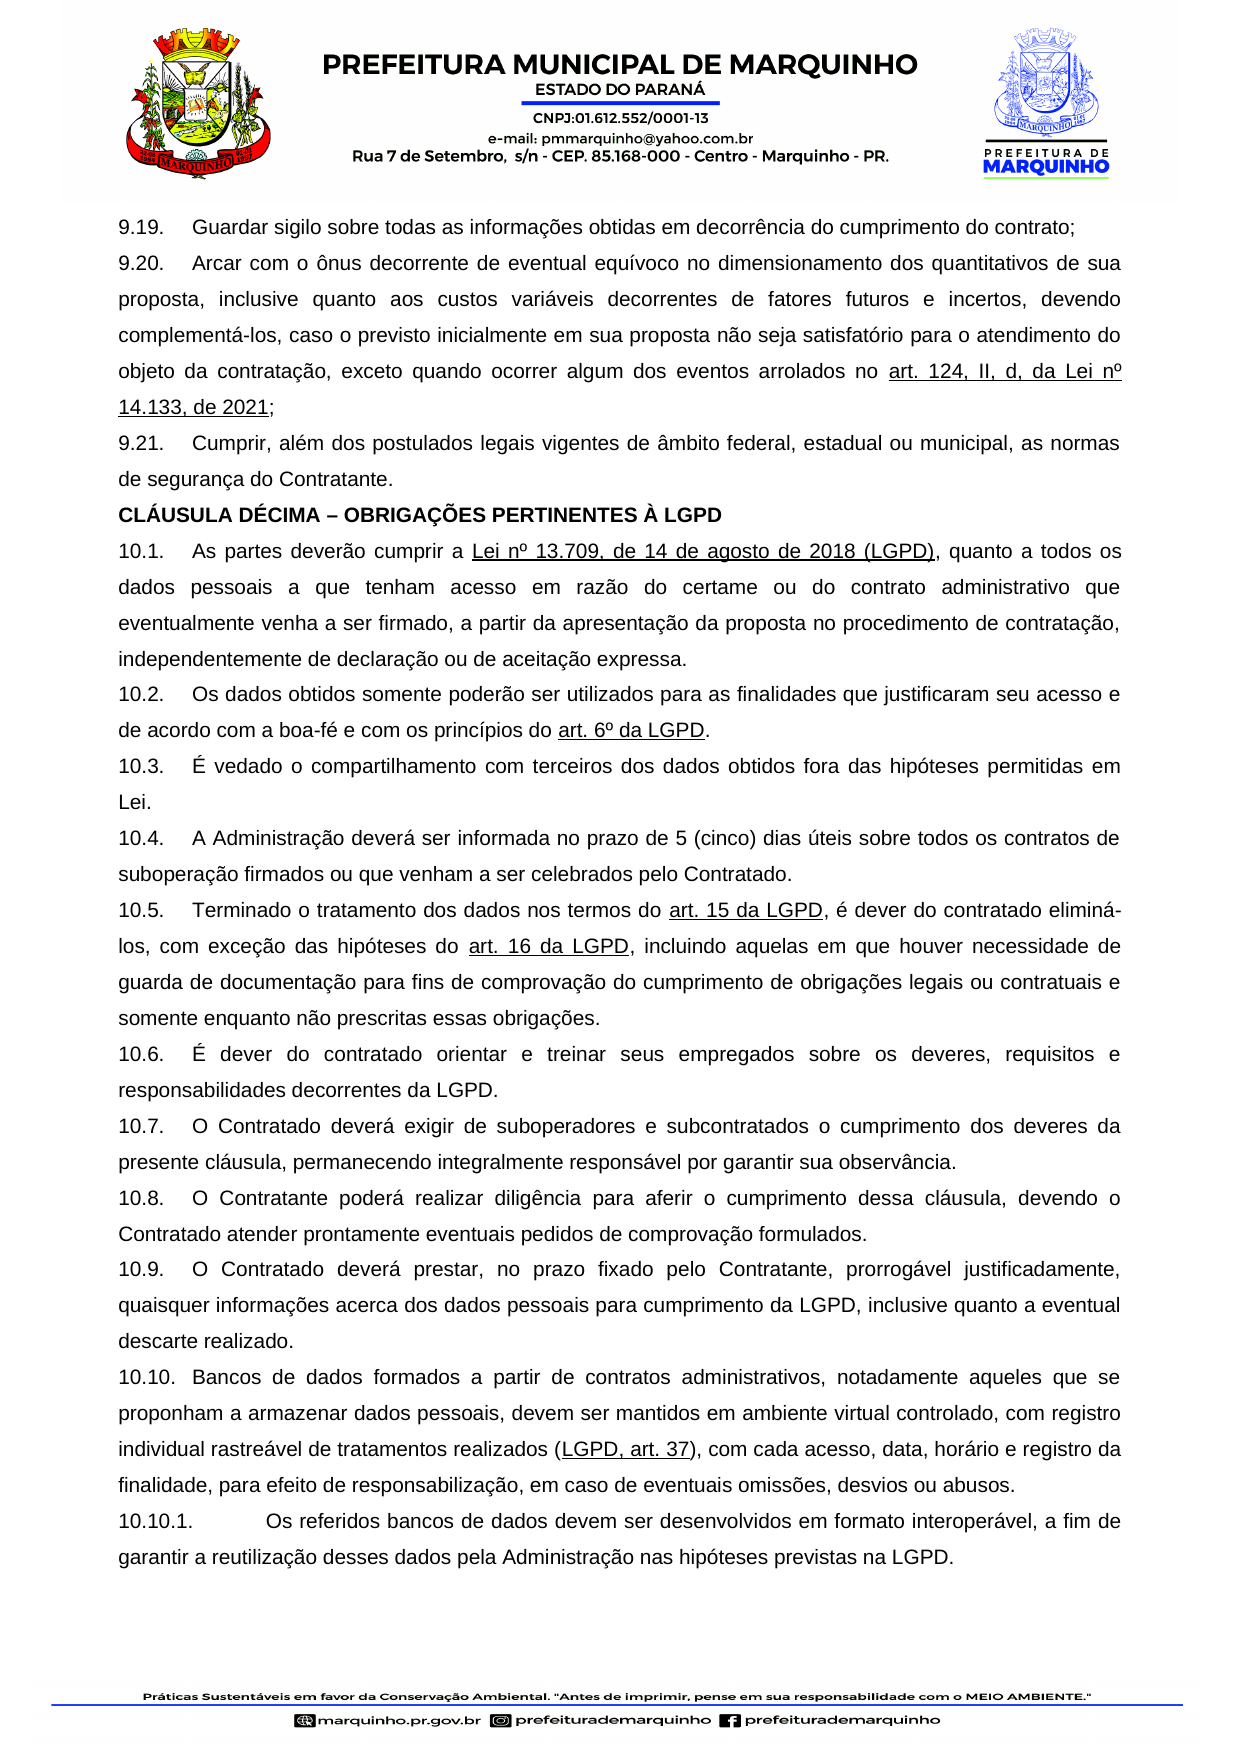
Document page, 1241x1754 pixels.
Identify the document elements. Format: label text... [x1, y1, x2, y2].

list Os referidos bancos de dados devem ser desenvolvidos em formato interoperável, a fim de garantir a reutilização desses dados pela Administração nas hipóteses previstas na LGPD. [118, 1509, 1122, 1569]
list O Contratante poderá realizar diligência para aferir o cumprimento dessa cláusula, devendo o Contratado atender prontamente eventuais pedidos de comprovação formulados. [118, 1185, 1122, 1245]
list Arcar com o ônus decorrente de eventual equívoco no dimensionamento dos quantitativos de sua proposta, inclusive quanto aos custos variáveis decorrentes de fatores futuros e incertos, devendo complementá-los, caso o previsto inicialmente em sua proposta não seja satisfatório para o atendimento do objeto da contratação, exceto quando ocorrer algum dos eventos arrolados no art. 124, II, d, da Lei nº 14.133, de 2021; [118, 251, 1122, 419]
list Cumprir, além dos postulados legais vigentes de âmbito federal, estadual ou municipal, as normas de segurança do Contratante. [118, 431, 1122, 491]
list CLÁUSULA DÉCIMA – OBRIGAÇÕES PERTINENTES À LGPD [118, 503, 1122, 527]
list Guardar sigilo sobre todas as informações obtidas em decorrência do cumprimento do contrato; [118, 177, 1122, 239]
list As partes deverão cumprir a Lei nº 13.709, de 14 de agosto de 2018 (LGPD), quanto a todos os dados pessoais a que tenham acesso em razão do certame ou do contrato administrativo que eventualmente venha a ser firmado, a partir da apresentação da proposta no procedimento de contratação, independentemente de declaração ou de aceitação expressa. [118, 538, 1122, 670]
picture [27, 1669, 1207, 1749]
list Bancos de dados formados a partir de contratos administrativos, notadamente aqueles que se proponham a armazenar dados pessoais, devem ser mantidos em ambiente virtual controlado, com registro individual rastreável de tratamentos realizados (LGPD, art. 37), com cada acesso, data, horário e registro da finalidade, para efeito de responsabilização, em caso de eventuais omissões, desvios ou abusos. [118, 1365, 1122, 1497]
list Terminado o tratamento dos dados nos termos do art. 15 da LGPD, é dever do contratado eliminá-los, com exceção das hipóteses do art. 16 da LGPD, incluindo aquelas em que houver necessidade de guarda de documentação para fins de comprovação do cumprimento de obrigações legais ou contratuais e somente enquanto não prescritas essas obrigações. [118, 898, 1122, 1030]
list O Contratado deverá prestar, no prazo fixado pelo Contratante, prorrogável justificadamente, quaisquer informações acerca dos dados pessoais para cumprimento da LGPD, inclusive quanto a eventual descarte realizado. [118, 1257, 1122, 1353]
list É vedado o compartilhamento com terceiros dos dados obtidos fora das hipóteses permitidas em Lei. [118, 754, 1122, 814]
picture [60, 0, 1181, 204]
list Os dados obtidos somente poderão ser utilizados para as finalidades que justificaram seu acesso e de acordo com a boa-fé e com os princípios do art. 6º da LGPD. [118, 682, 1122, 742]
list O Contratado deverá exigir de suboperadores e subcontratados o cumprimento dos deveres da presente cláusula, permanecendo integralmente responsável por garantir sua observância. [118, 1113, 1122, 1173]
list É dever do contratado orientar e treinar seus empregados sobre os deveres, requisitos e responsabilidades decorrentes da LGPD. [118, 1042, 1122, 1102]
list A Administração deverá ser informada no prazo de 5 (cinco) dias úteis sobre todos os contratos de suboperação firmados ou que venham a ser celebrados pelo Contratado. [118, 826, 1122, 886]
